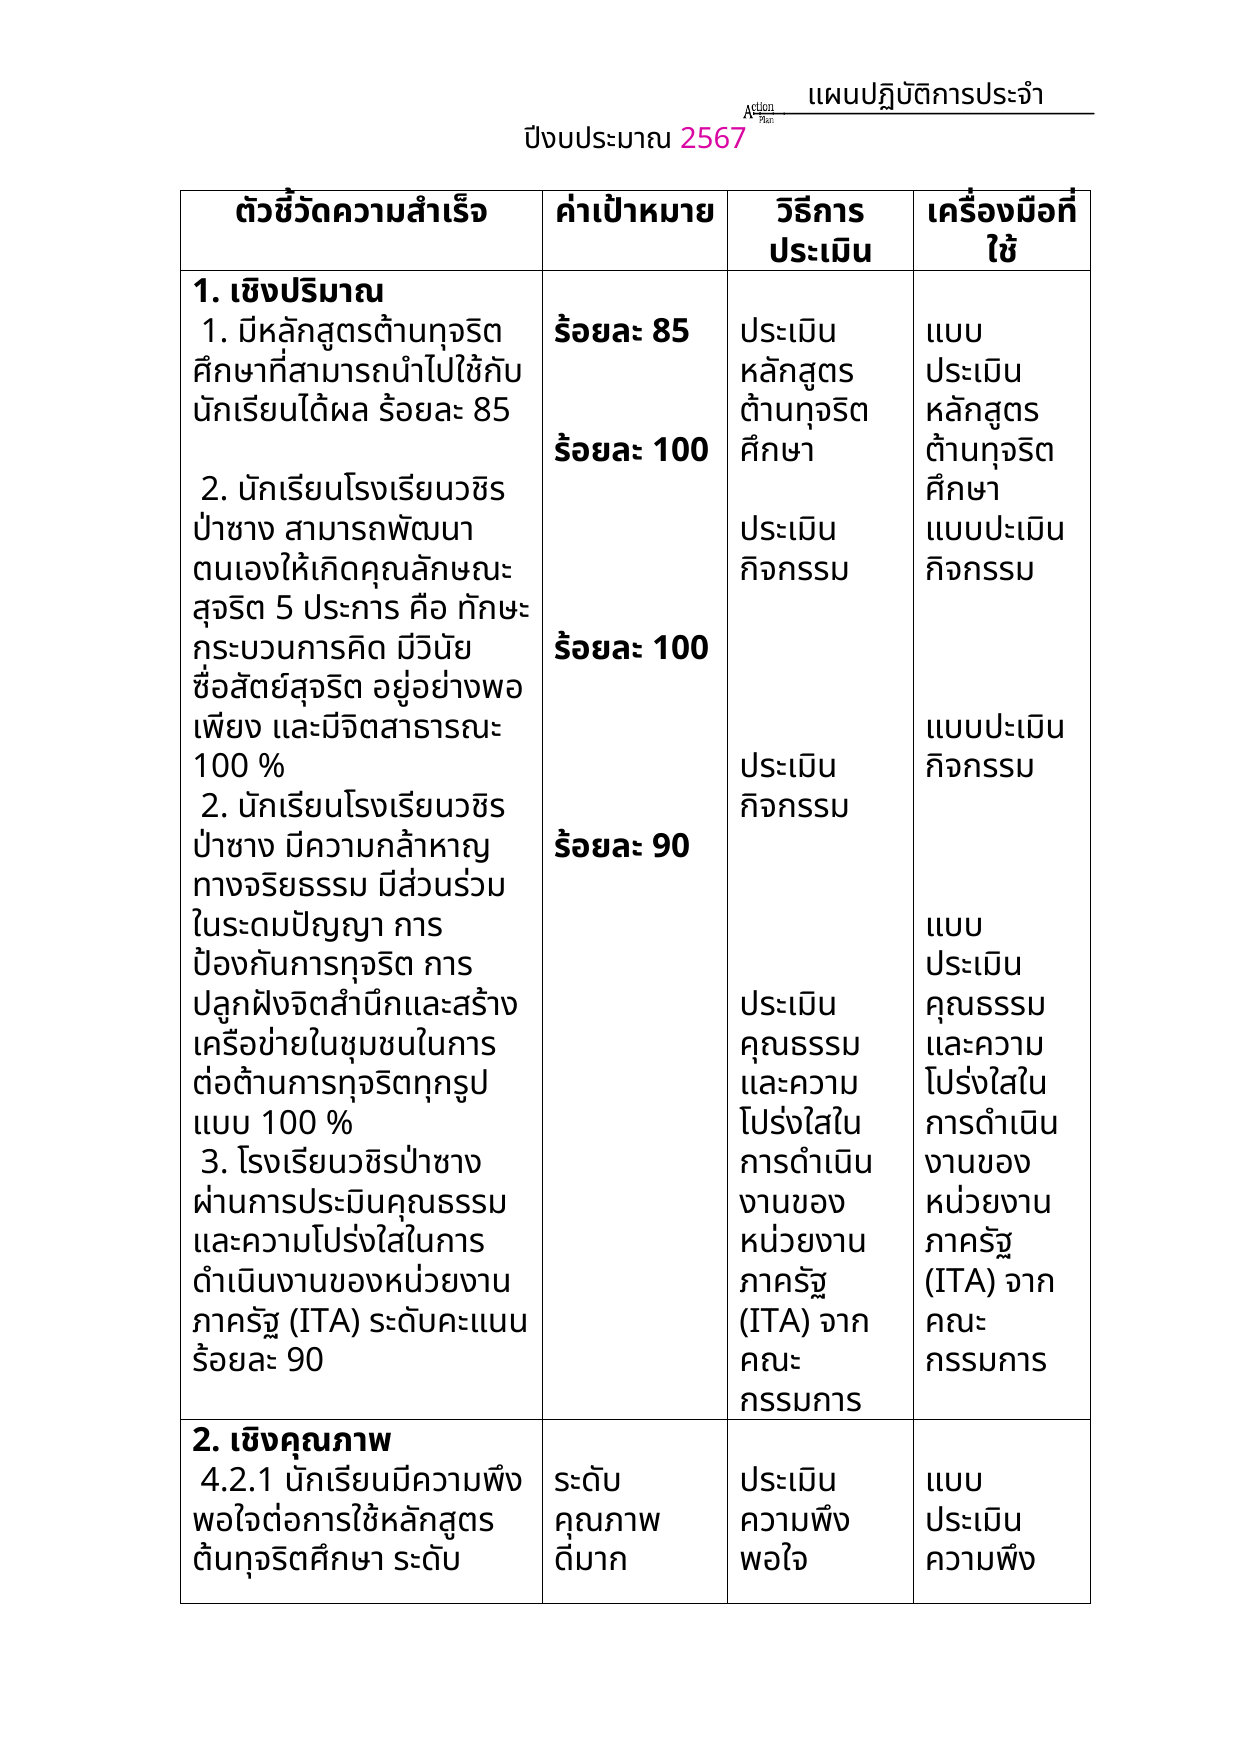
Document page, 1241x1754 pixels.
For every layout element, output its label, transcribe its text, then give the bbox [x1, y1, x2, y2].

table_cell 1. เชิงปริมาณ 1. มีหลักสูตรต้านทุจริตศึกษาที่สามารถนำไปใช้กับนักเรียนได้ผล ร้อยละ 85 2. นักเรียนโรงเรียนวชิรป่าซาง สามารถพัฒนาตนเองให้เกิดคุณลักษณะสุจริต 5 ประการ คือ ทักษะกระบวนการคิด มีวินัย ซื่อสัตย์สุจริต อยู่อย่างพอเพียง และมีจิตสาธารณะ 100 % 2. นักเรียนโรงเรียนวชิรป่าซาง มีความกล้าหาญทางจริยธรรม มีส่วนร่วมในระดมปัญญา การป้องกันการทุจริต การปลูกฝังจิตสำนึกและสร้างเครือข่ายในชุมชนในการต่อต้านการทุจริตทุกรูปแบบ 100 % 3. โรงเรียนวชิรป่าซางผ่านการประมินคุณธรรมและความโปร่งใสในการดำเนินงานของหน่วยงานภาครัฐ (ITA) ระดับคะแนน ร้อยละ 90 [181, 271, 542, 1419]
table_header ตัวชี้วัดความสำเร็จ [181, 191, 542, 270]
table_cell ระดับคุณภาพ ดีมาก ระดับคุณภาพ ดีเยี่ยม [543, 1420, 727, 1603]
table_cell แบบประเมินหลักสูตรต้านทุจริตศึกษา แบบปะเมินกิจกรรม แบบปะเมินกิจกรรม แบบประเมินคุณธรรมและความโปร่งใสในการดำเนินงานของหน่วยงานภาครัฐ (ITA) จากคณะกรรมการ [914, 271, 1090, 1419]
table_header เครื่องมือที่ใช้ [914, 191, 1090, 270]
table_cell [914, 1420, 1090, 1603]
table_cell ประเมินหลักสูตรต้านทุจริตศึกษา ประเมินกิจกรรม ประเมินกิจกรรม ประเมินคุณธรรมและความโปร่งใสในการดำเนินงานของหน่วยงานภาครัฐ (ITA) จากคณะกรรมการ [728, 271, 913, 1419]
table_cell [728, 1420, 913, 1603]
table_header ค่าเป้าหมาย [543, 191, 727, 270]
table_cell ร้อยละ 85 ร้อยละ 100 ร้อยละ 100 ร้อยละ 90 [543, 271, 727, 1419]
picture [731, 98, 1097, 129]
table_header วิธีการประเมิน [728, 191, 913, 270]
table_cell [181, 1420, 542, 1603]
